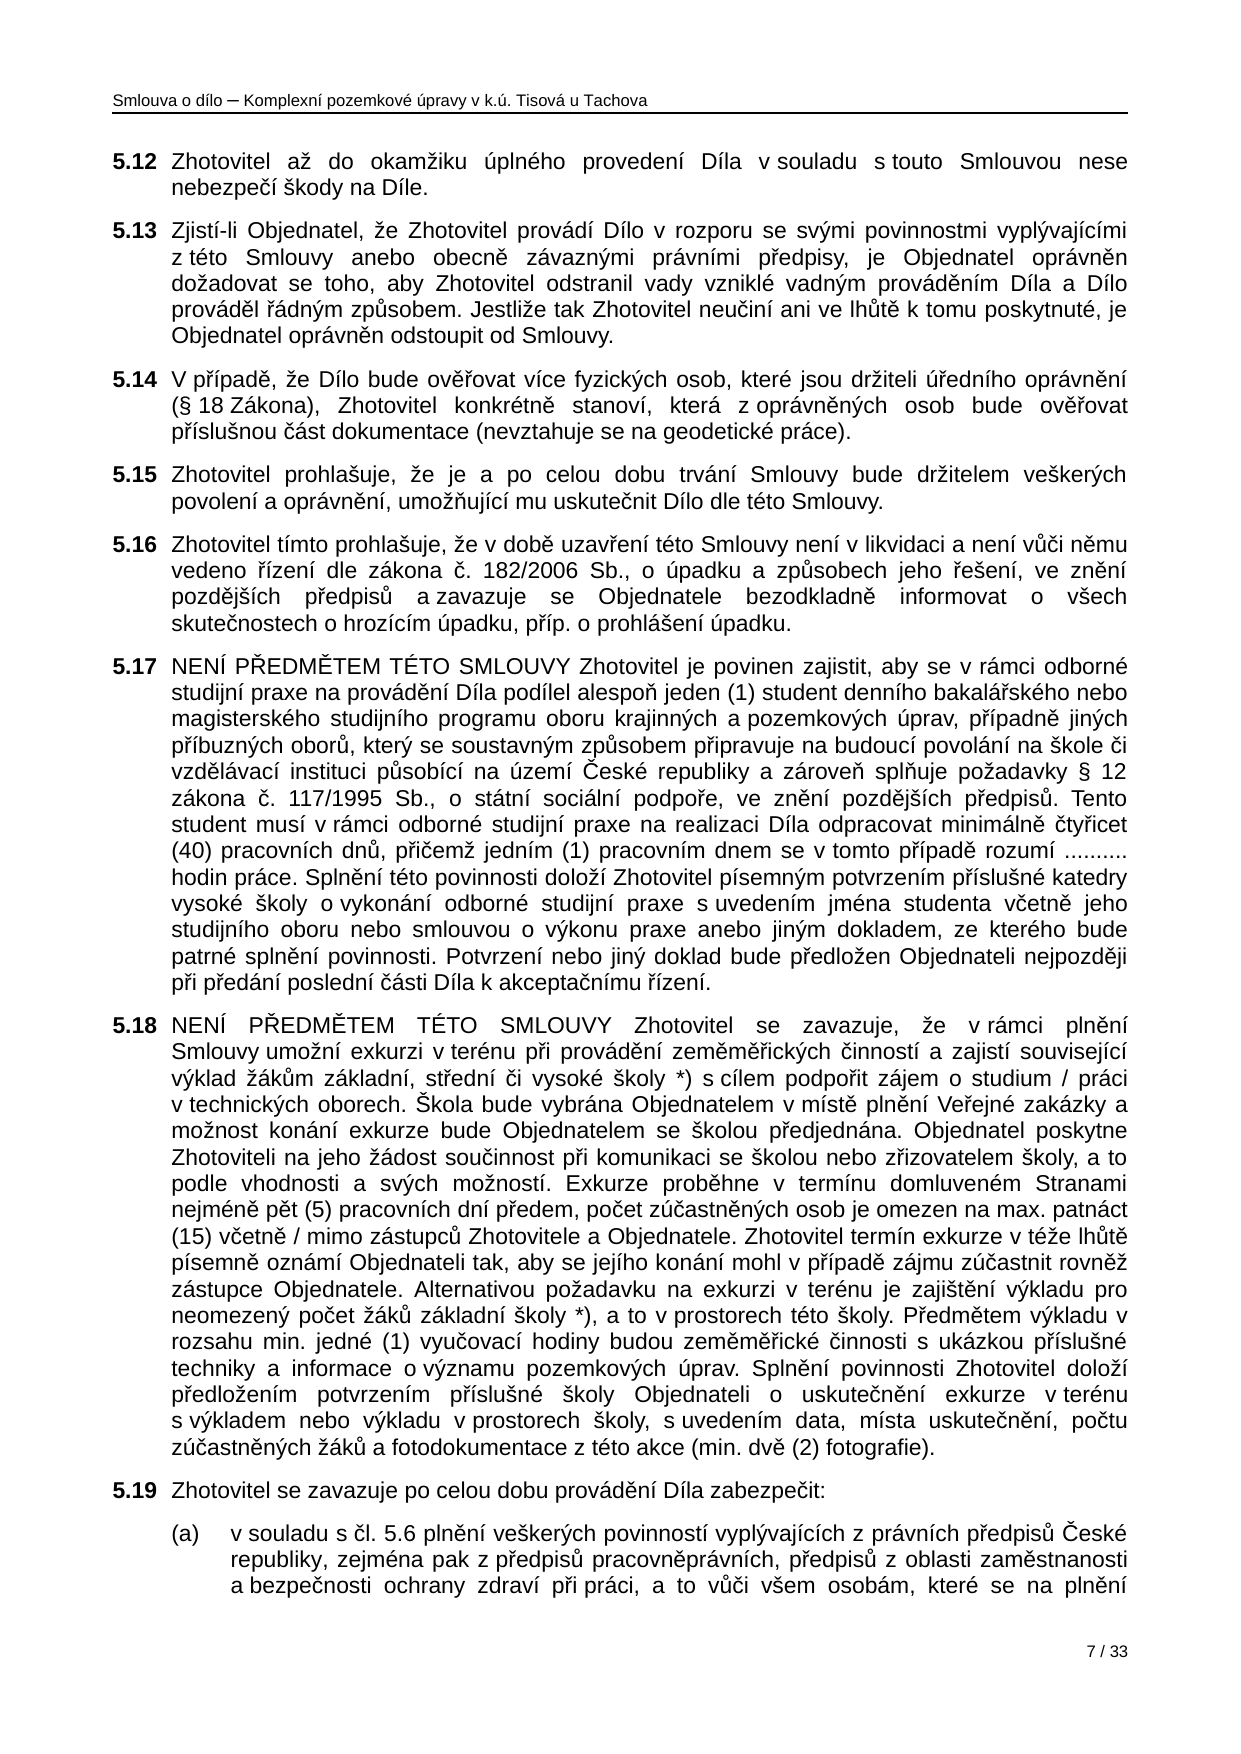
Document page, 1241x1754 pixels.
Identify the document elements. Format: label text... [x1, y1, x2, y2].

text Zhotovitel až do okamžiku úplného provedení Díla v souladu s touto Smlouvou nese nebezpečí škody na Díle. [112, 148, 1128, 200]
text Zhotovitel prohlašuje, že je a po celou dobu trvání Smlouvy bude držitelem veškerých povolení a oprávnění, umožňující mu uskutečnit Dílo dle této Smlouvy. [112, 461, 1128, 514]
text Zhotovitel se zavazuje po celou dobu provádění Díla zabezpečit: [112, 1477, 1128, 1503]
text Zhotovitel tímto prohlašuje, že v době uzavření této Smlouvy není v likvidaci a není vůči němu vedeno řízení dle zákona č. 182/2006 Sb., o úpadku a způsobech jeho řešení, ve znění pozdějších předpisů a zavazuje se Objednatele bezodkladně informovat o všech skutečnostech o hrozícím úpadku, příp. o prohlášení úpadku. [112, 531, 1128, 636]
text V případě, že Dílo bude ověřovat více fyzických osob, které jsou držiteli úředního oprávnění (§ 18 Zákona), Zhotovitel konkrétně stanoví, která z oprávněných osob bude ověřovat příslušnou část dokumentace (nevztahuje se na geodetické práce). [112, 366, 1128, 444]
text Zjistí-li Objednatel, že Zhotovitel provádí Dílo v rozporu se svými povinnostmi vyplývajícími z této Smlouvy anebo obecně závaznými právními předpisy, je Objednatel oprávněn dožadovat se toho, aby Zhotovitel odstranil vady vzniklé vadným prováděním Díla a Dílo prováděl řádným způsobem. Jestliže tak Zhotovitel neučiní ani ve lhůtě k tomu poskytnuté, je Objednatel oprávněn odstoupit od Smlouvy. [112, 217, 1128, 349]
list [171, 1520, 1128, 1599]
text NENÍ PŘEDMĚTEM TÉTO SMLOUVY Zhotovitel se zavazuje, že v rámci plnění Smlouvy umožní exkurzi v terénu při provádění zeměměřických činností a zajistí související výklad žákům základní, střední či vysoké školy *) s cílem podpořit zájem o studium / práci v technických oborech. Škola bude vybrána Objednatelem v místě plnění Veřejné zakázky a možnost konání exkurze bude Objednatelem se školou předjednána. Objednatel poskytne Zhotoviteli na jeho žádost součinnost při komunikaci se školou nebo zřizovatelem školy, a to podle vhodnosti a svých možností. Exkurze proběhne v termínu domluveném Stranami nejméně pět (5) pracovních dní předem, počet zúčastněných osob je omezen na max. patnáct (15) včetně / mimo zástupců Zhotovitele a Objednatele. Zhotovitel termín exkurze v téže lhůtě písemně oznámí Objednateli tak, aby se jejího konání mohl v případě zájmu zúčastnit rovněž zástupce Objednatele. Alternativou požadavku na exkurzi v terénu je zajištění výkladu pro neomezený počet žáků základní školy *), a to v prostorech této školy. Předmětem výkladu v rozsahu min. jedné (1) vyučovací hodiny budou zeměměřické činnosti s ukázkou příslušné techniky a informace o významu pozemkových úprav. Splnění povinnosti Zhotovitel doloží předložením potvrzením příslušné školy Objednateli o uskutečnění exkurze v terénu s výkladem nebo výkladu v prostorech školy, s uvedením data, místa uskutečnění, počtu zúčastněných žáků a fotodokumentace z této akce (min. dvě (2) fotografie). [112, 1012, 1128, 1460]
text NENÍ PŘEDMĚTEM TÉTO SMLOUVY Zhotovitel je povinen zajistit, aby se v rámci odborné studijní praxe na provádění Díla podílel alespoň jeden (1) student denního bakalářského nebo magisterského studijního programu oboru krajinných a pozemkových úprav, případně jiných příbuzných oborů, který se soustavným způsobem připravuje na budoucí povolání na škole či vzdělávací instituci působící na území České republiky a zároveň splňuje požadavky § 12 zákona č. 117/1995 Sb., o státní sociální podpoře, ve znění pozdějších předpisů. Tento student musí v rámci odborné studijní praxe na realizaci Díla odpracovat minimálně čtyřicet (40) pracovních dnů, přičemž jedním (1) pracovním dnem se v tomto případě rozumí .......... hodin práce. Splnění této povinnosti doloží Zhotovitel písemným potvrzením příslušné katedry vysoké školy o vykonání odborné studijní praxe s uvedením jména studenta včetně jeho studijního oboru nebo smlouvou o výkonu praxe anebo jiným dokladem, ze kterého bude patrné splnění povinnosti. Potvrzení nebo jiný doklad bude předložen Objednateli nejpozději při předání poslední části Díla k akceptačnímu řízení. [112, 653, 1128, 995]
